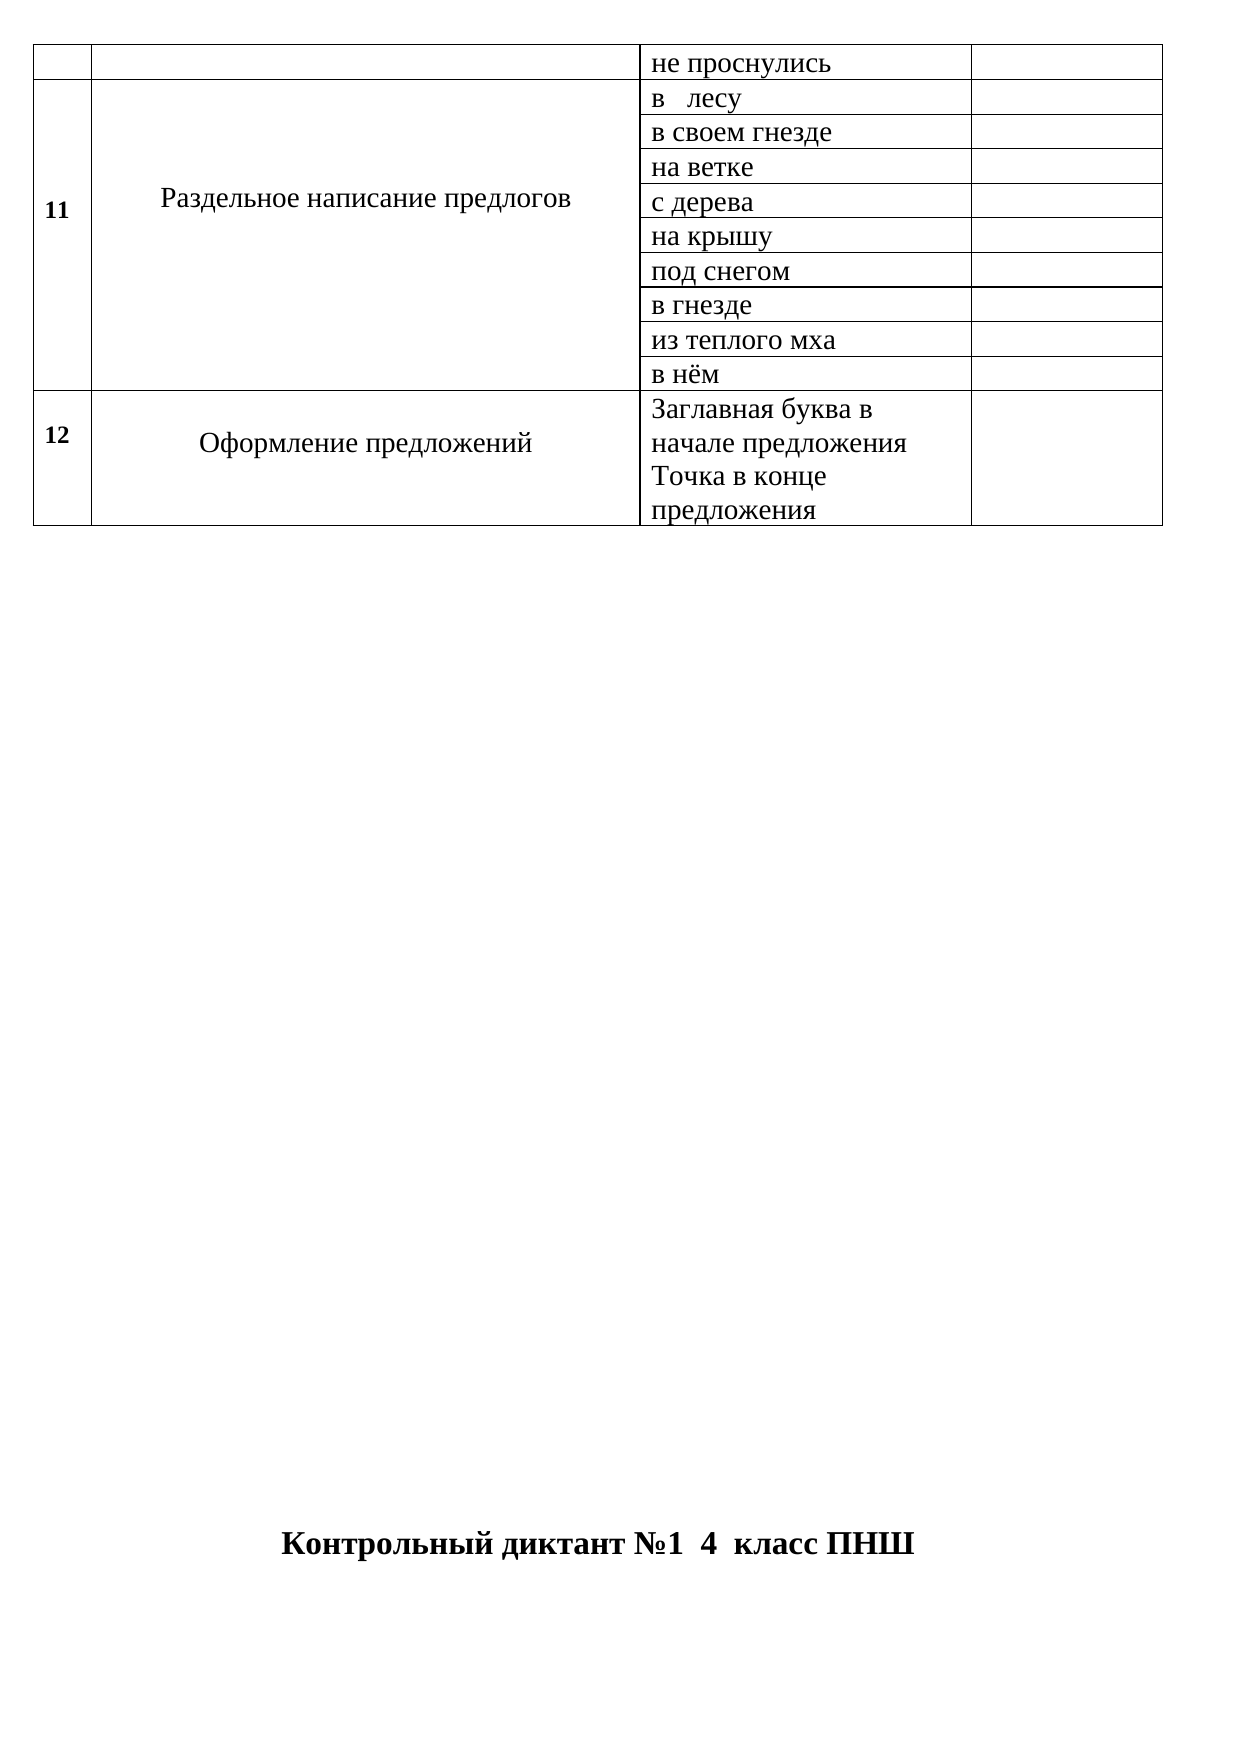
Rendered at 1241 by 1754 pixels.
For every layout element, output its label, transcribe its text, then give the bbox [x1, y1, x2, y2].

table_cell [972, 184, 1162, 217]
table_cell [972, 45, 1162, 79]
table_cell в нём [641, 357, 971, 390]
table_cell в своем гнезде [641, 115, 971, 148]
table_cell [972, 288, 1162, 321]
table_cell под снегом [641, 253, 971, 286]
table_cell [972, 253, 1162, 286]
table_cell [972, 218, 1162, 252]
table_cell из теплого мха [641, 322, 971, 356]
table_cell 12 [34, 391, 91, 525]
table_cell с дерева [641, 184, 971, 217]
text Контрольный диктант №1 4 класс ПНШ [44, 1523, 1152, 1561]
table_cell Раздельное написание предлогов [92, 80, 639, 390]
table_cell на ветке [641, 149, 971, 183]
table_cell Оформление предложений [92, 391, 639, 525]
table_cell не проснулись [641, 45, 971, 79]
table_cell в лесу [641, 80, 971, 113]
table_cell [972, 149, 1162, 183]
table_cell [972, 322, 1162, 356]
table_cell 11 [34, 80, 91, 390]
table_cell [972, 357, 1162, 390]
table_cell на крышу [641, 218, 971, 252]
table_cell Заглавная буква в начале предложения Точка в конце предложения [641, 391, 971, 525]
table_cell [972, 115, 1162, 148]
table_cell [972, 80, 1162, 113]
table_cell [972, 391, 1162, 525]
table_cell в гнезде [641, 288, 971, 321]
